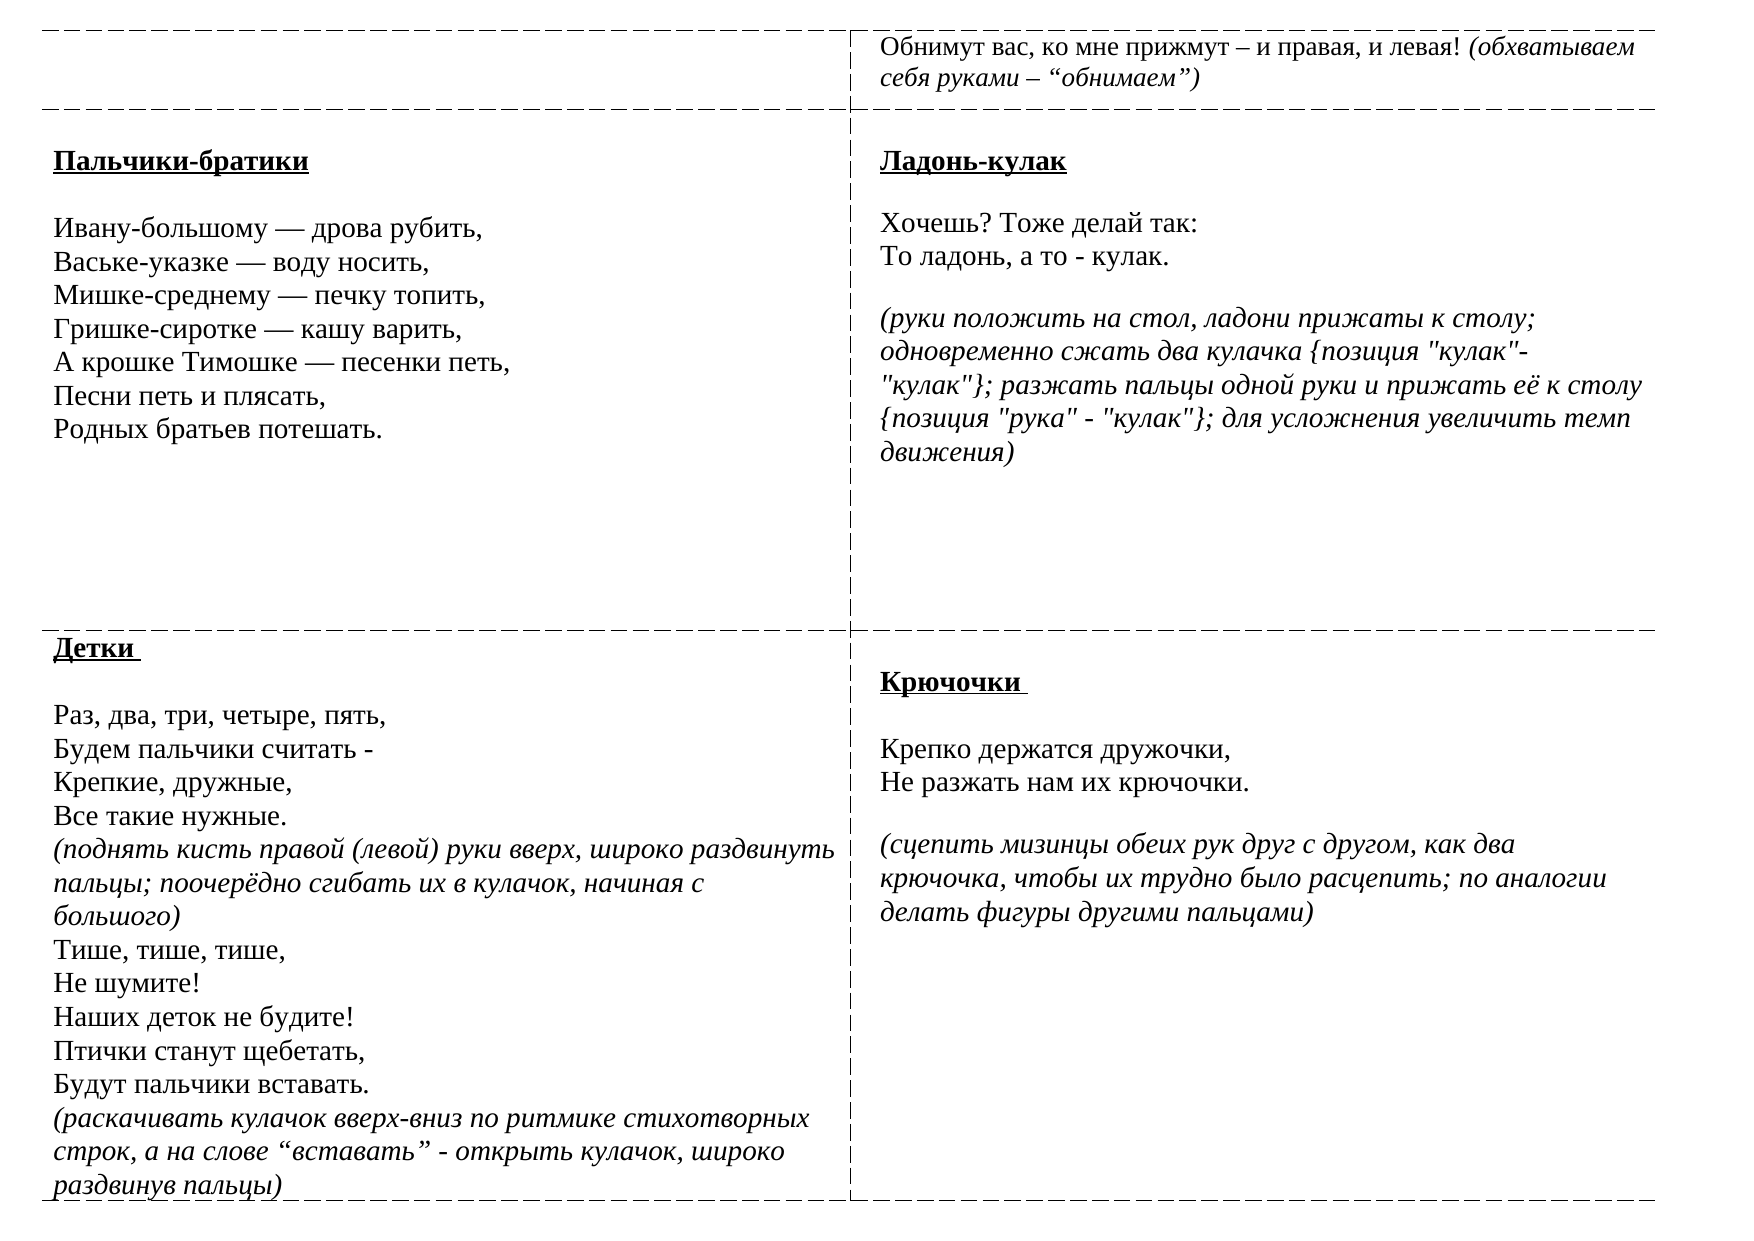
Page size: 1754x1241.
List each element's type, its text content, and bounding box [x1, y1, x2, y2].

table_cell Пальчики-братики Ивану-большому — дрова рубить, Ваське-указке — воду носить, Мишке-среднему — печку топить, Гришке-сиротке — кашу варить, А крошке Тимошке — песенки петь, Песни петь и плясать, Родных братьев потешать. [42, 109, 850, 630]
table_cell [850, 630, 1659, 1200]
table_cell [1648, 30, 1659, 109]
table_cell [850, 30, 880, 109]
table_cell Ладонь-кулак Хочешь? Тоже делай так: То ладонь, а то - кулак. (руки положить на стол, ладони прижаты к столу; одновременно сжать два кулачка {позиция "кулак"- "кулак"}; разжать пальцы одной руки и прижать её к столу {позиция "рука" - "кулак"}; для усложнения увеличить темп движения) [850, 109, 1659, 630]
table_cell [42, 30, 850, 109]
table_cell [42, 630, 850, 1200]
